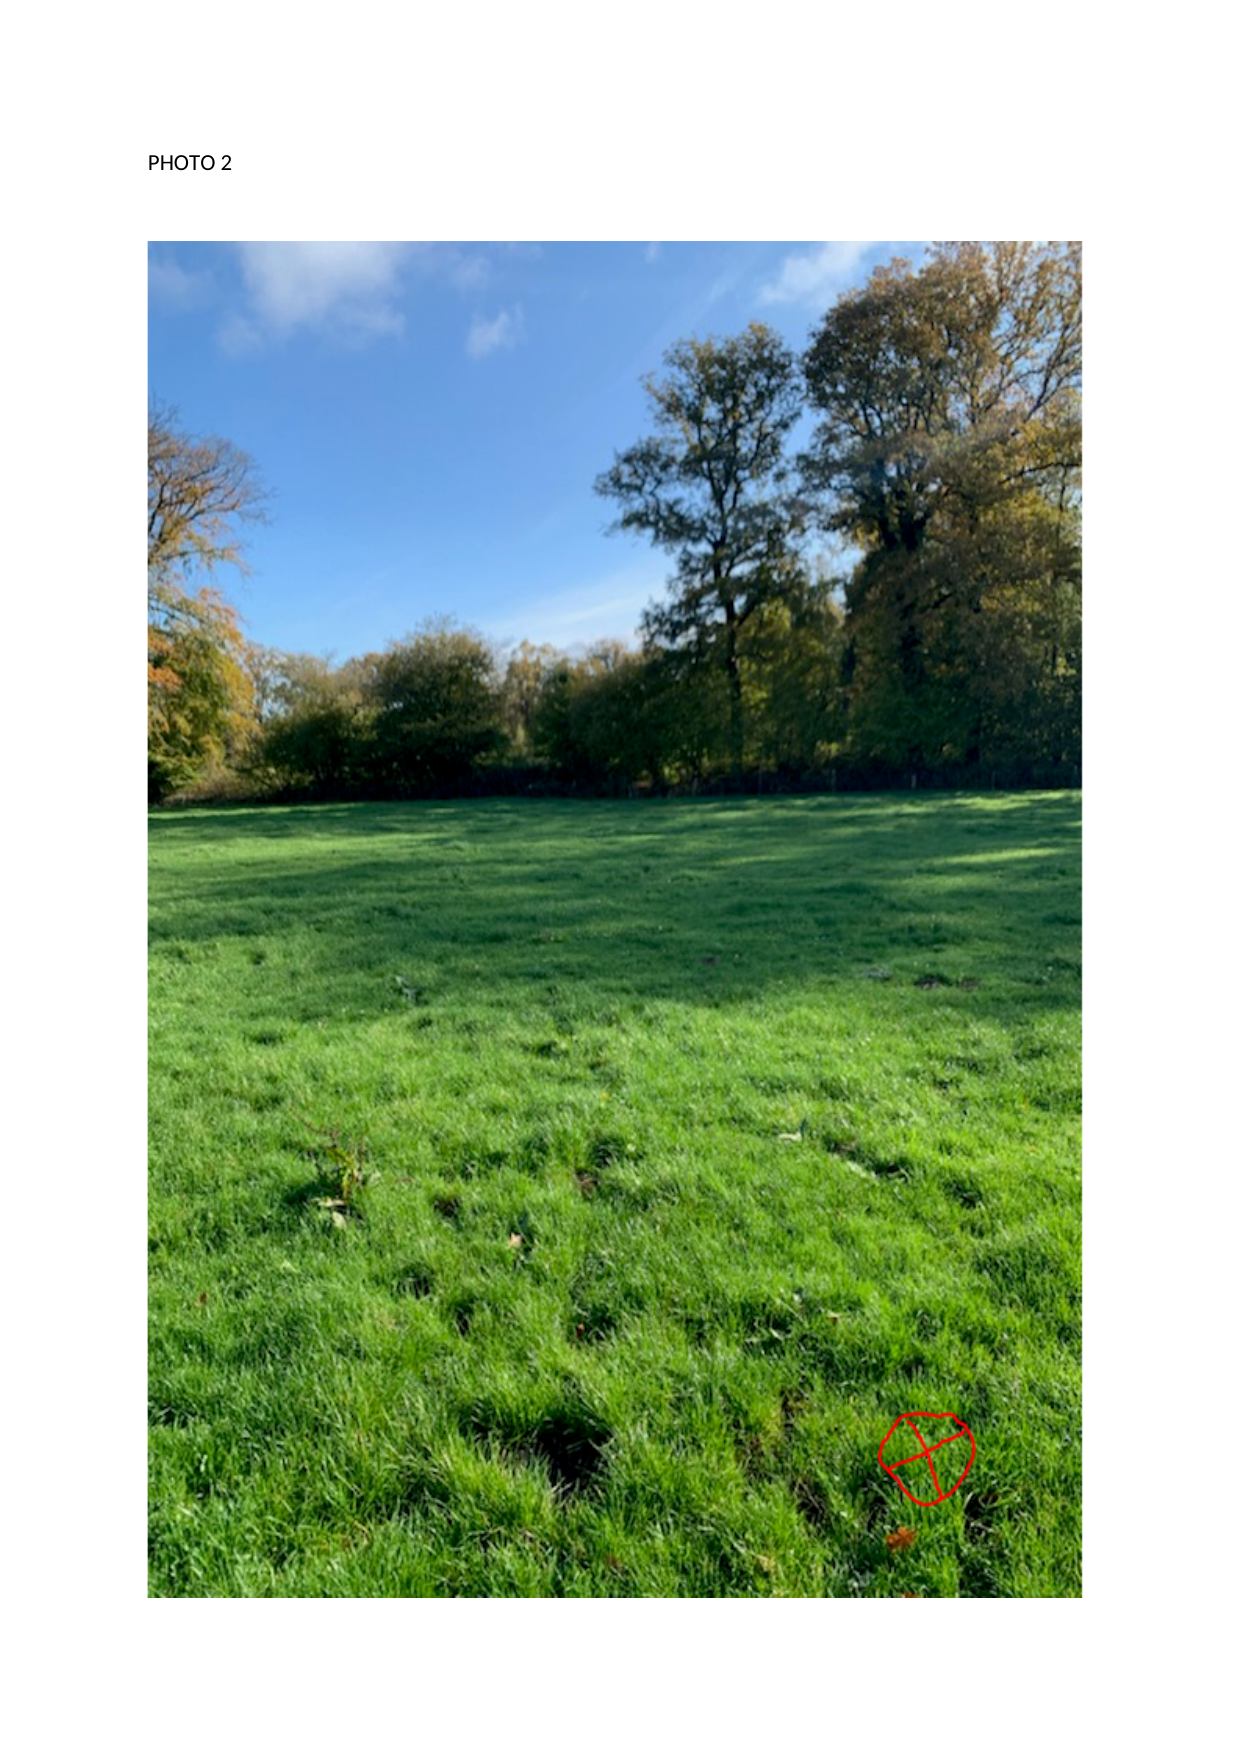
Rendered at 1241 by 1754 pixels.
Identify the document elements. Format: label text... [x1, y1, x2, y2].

picture [147, 241, 1087, 1598]
text PHOTO 2 [148, 148, 1093, 176]
